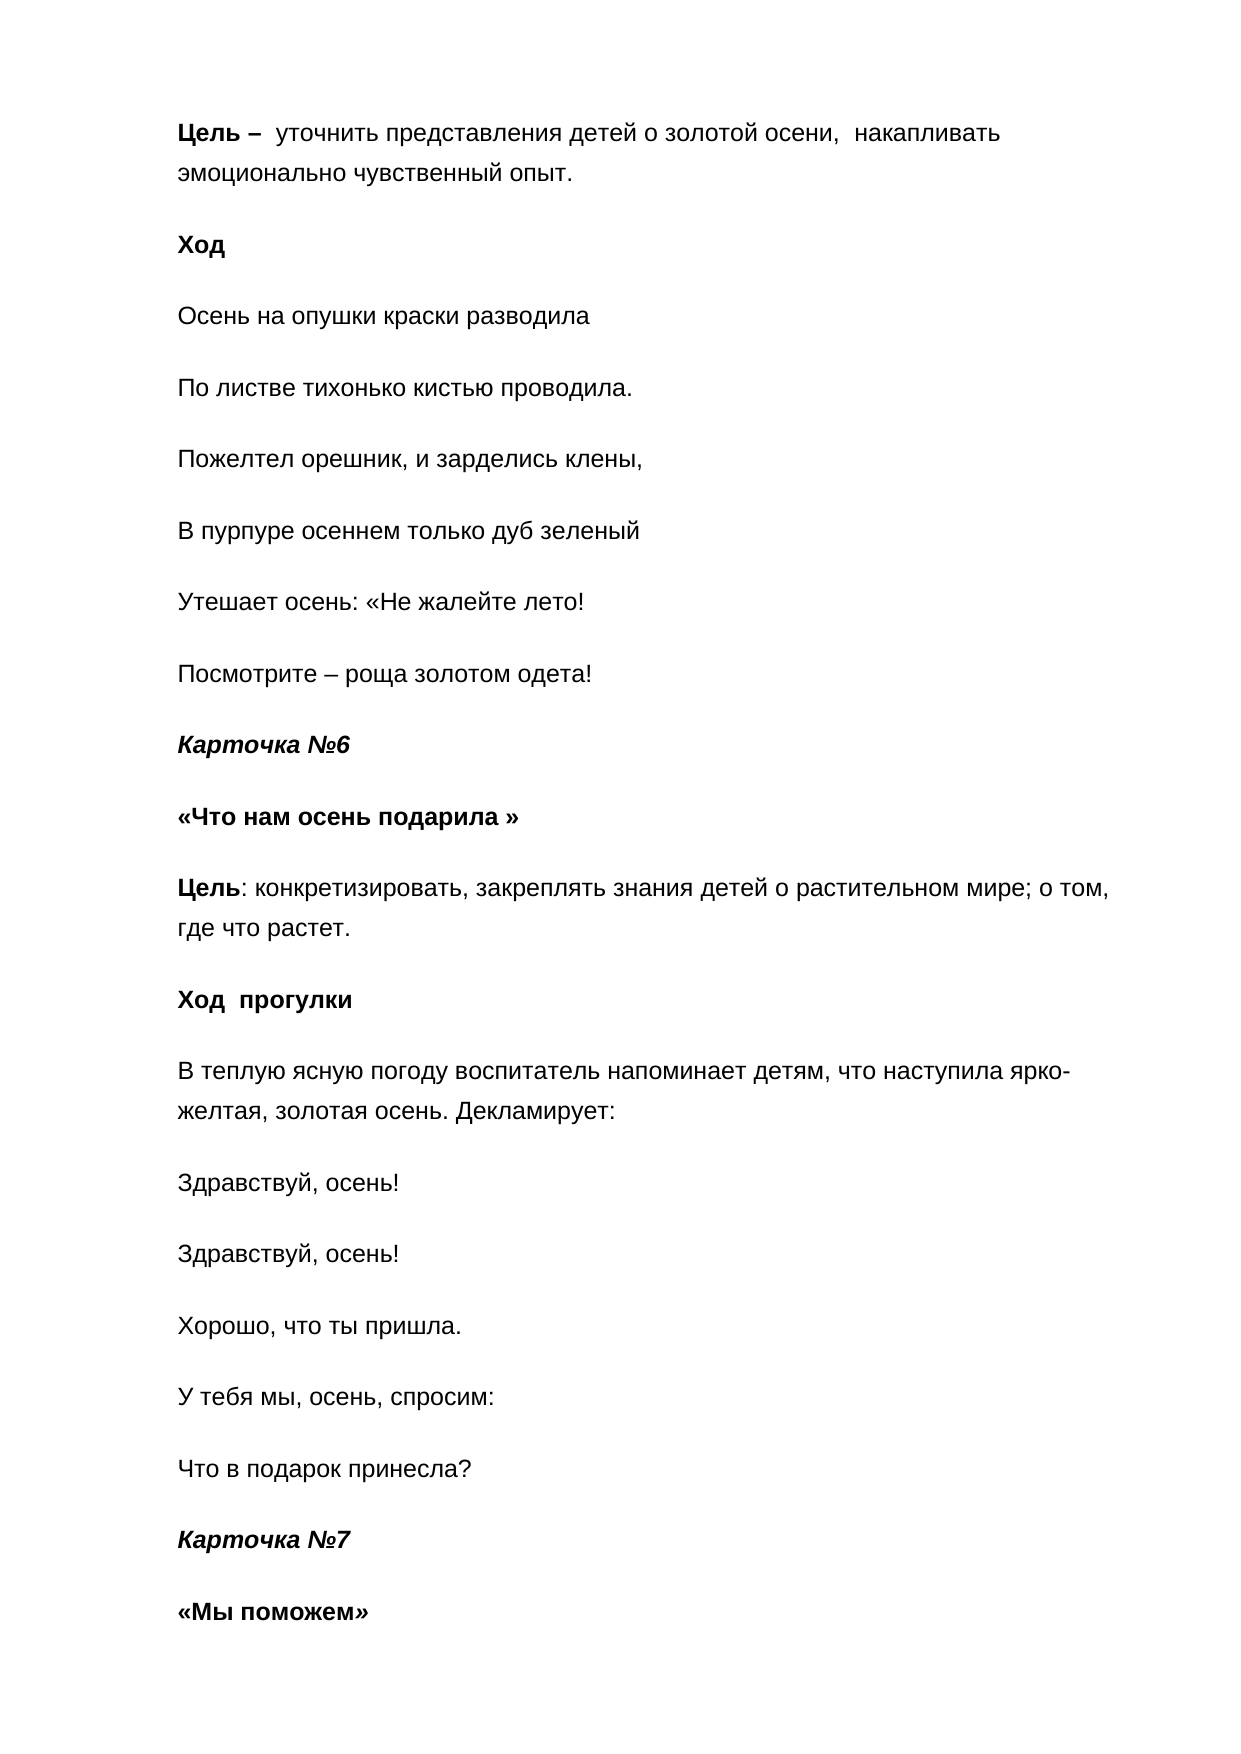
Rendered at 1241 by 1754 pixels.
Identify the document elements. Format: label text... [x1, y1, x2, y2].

text Ход [177, 230, 1152, 258]
text По листве тихонько кистью проводила. [177, 373, 1152, 401]
text В теплую ясную погоду воспитатель напоминает детям, что наступила ярко-желтая, золотая осень. Декламирует: [177, 1056, 1152, 1125]
text У тебя мы, осень, спросим: [177, 1382, 1152, 1411]
text Цель: конкретизировать, закреплять знания детей о растительном мире; о том, где что растет. [177, 873, 1152, 942]
text Ход прогулки [177, 984, 1152, 1013]
text Здравствуй, осень! [177, 1168, 1152, 1196]
text В пурпуре осеннем только дуб зеленый [177, 516, 1152, 544]
text Цель – уточнить представления детей о золотой осени, накапливать эмоционально чувственный опыт. [177, 118, 1152, 187]
text «Что нам осень подарила » [177, 801, 1152, 830]
text Здравствуй, осень! [177, 1239, 1152, 1268]
text Что в подарок принесла? [177, 1453, 1152, 1482]
text Карточка №7 [177, 1525, 1152, 1554]
text Карточка №6 [177, 730, 1152, 759]
text «Мы поможем» [177, 1596, 1152, 1625]
text Посмотрите – роща золотом одета! [177, 658, 1152, 687]
text Осень на опушки краски разводила [177, 301, 1152, 330]
text Пожелтел орешник, и зарделись клены, [177, 444, 1152, 473]
text Хорошо, что ты пришла. [177, 1311, 1152, 1339]
text Утешает осень: «Не жалейте лето! [177, 587, 1152, 616]
